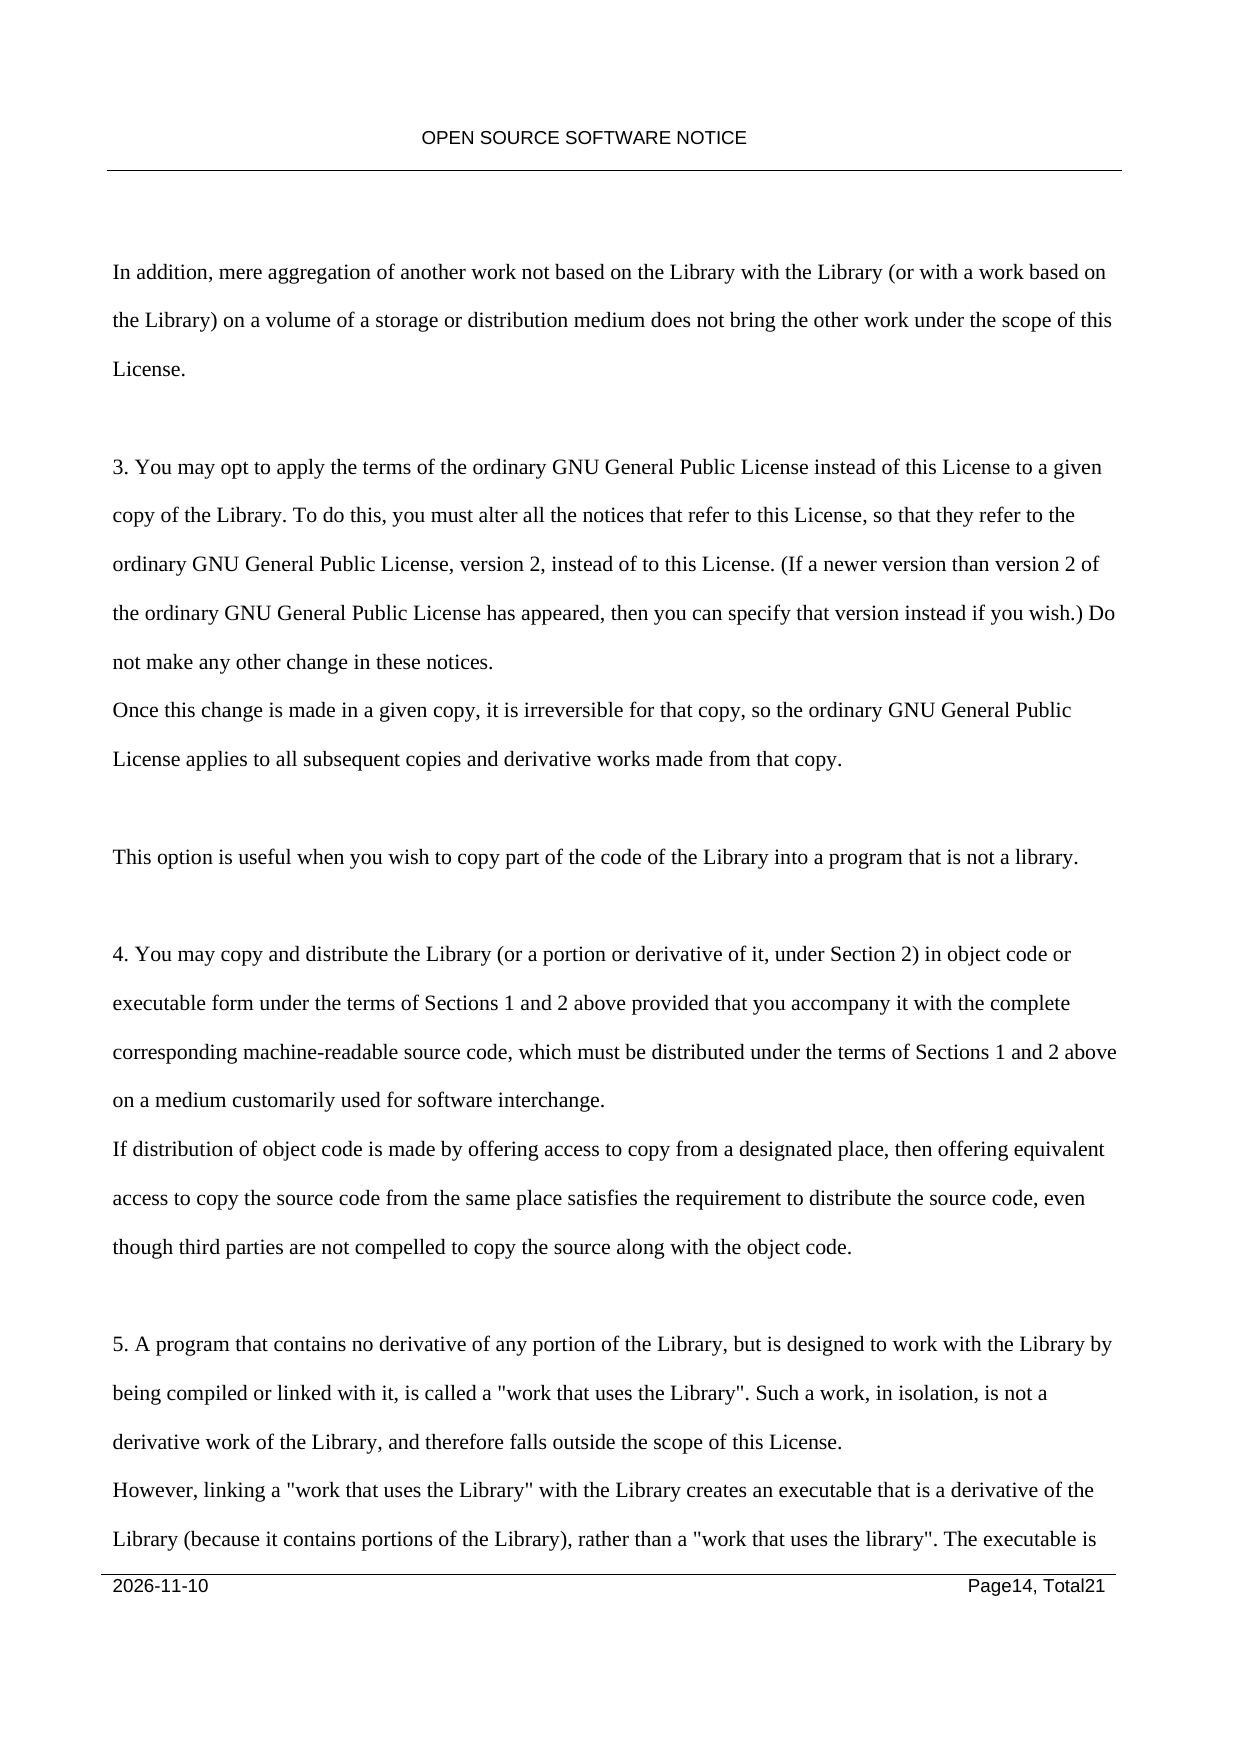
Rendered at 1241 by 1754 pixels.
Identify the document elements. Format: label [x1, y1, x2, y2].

text [112, 206, 1128, 1555]
